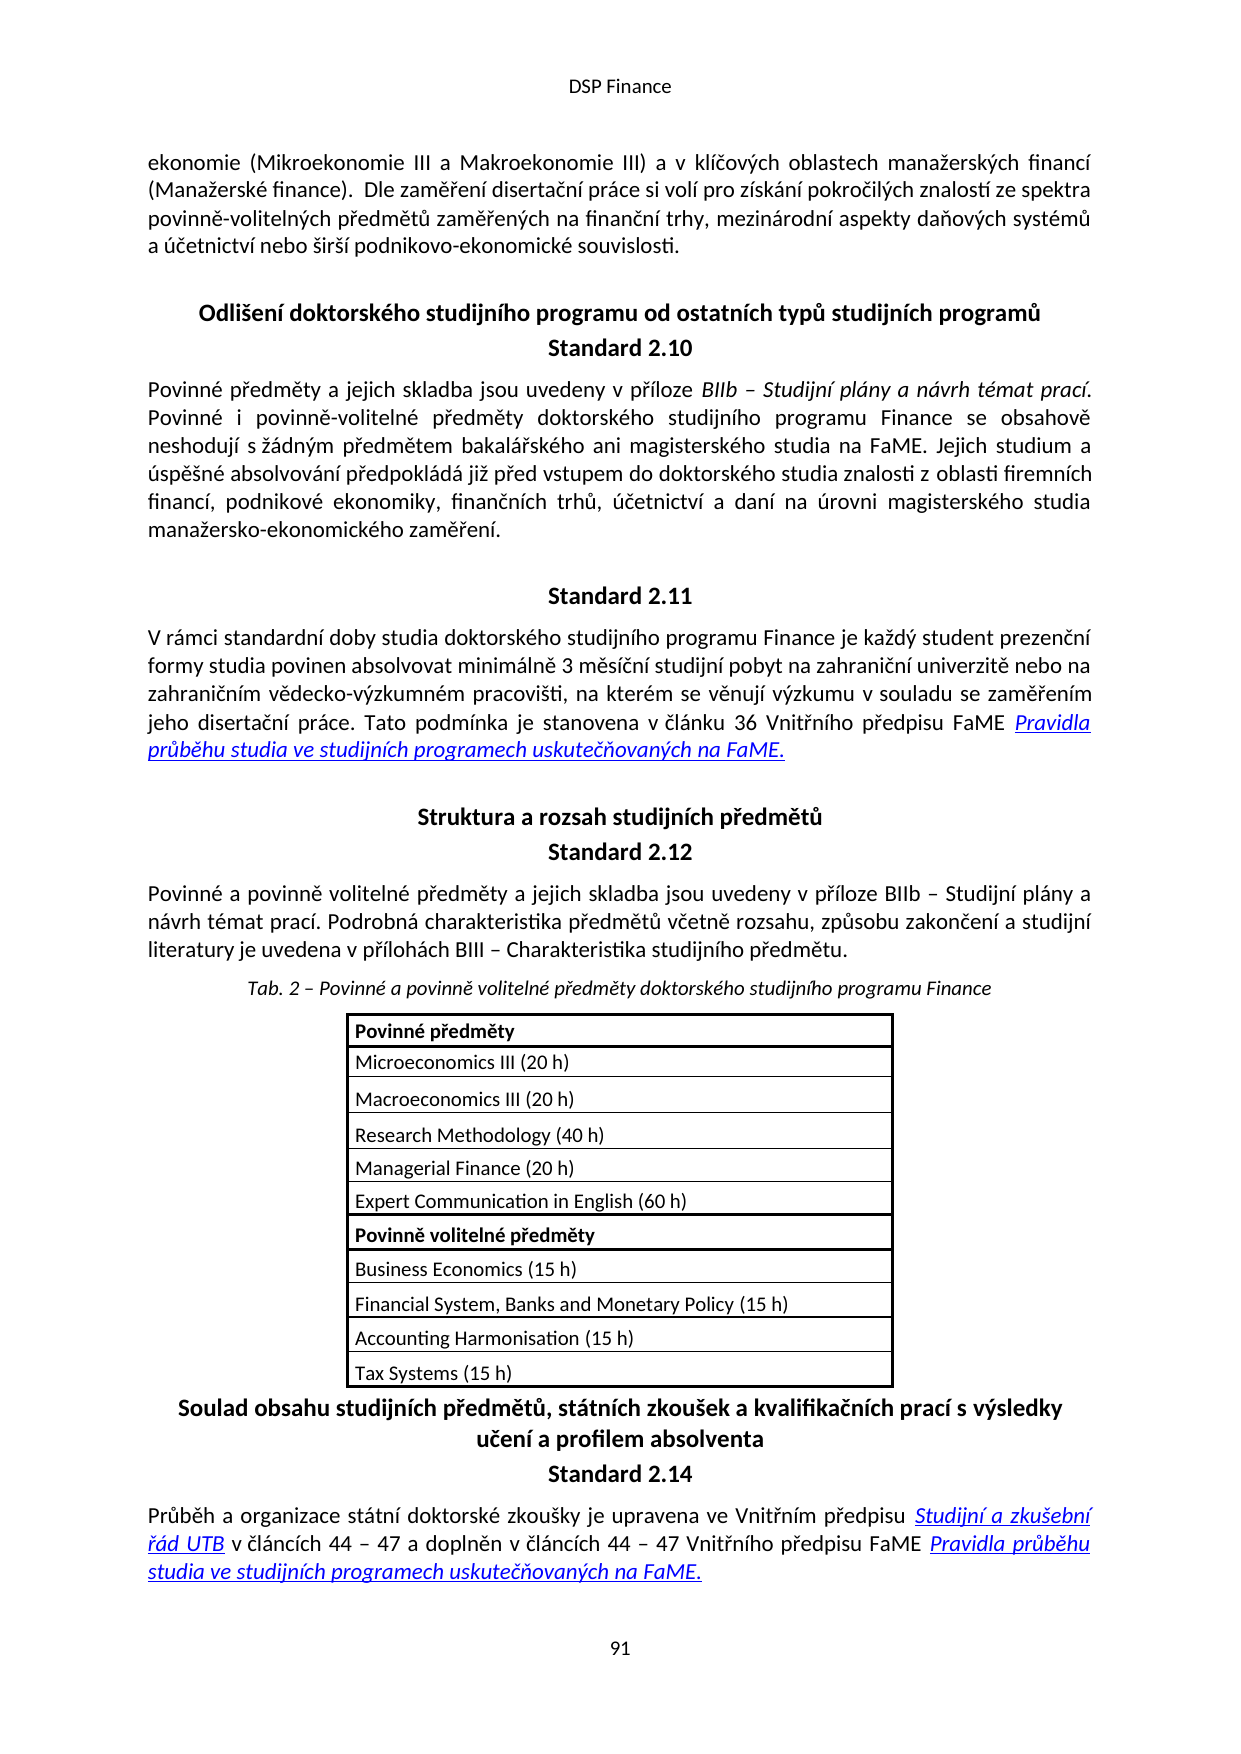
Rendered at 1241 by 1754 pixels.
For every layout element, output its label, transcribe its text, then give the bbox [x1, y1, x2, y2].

text Průběh a organizace státní doktorské zkoušky je upravena ve Vnitřním předpisu Studijní a zkušební řád UTB v článcích 44 – 47 a doplněn v článcích 44 – 47 Vnitřního předpisu FaME Pravidla průběhu studia ve studijních programech uskutečňovaných na FaME. [148, 1501, 1093, 1585]
text Povinné a povinně volitelné předměty a jejich skladba jsou uvedeny v příloze BIIb – Studijní plány a návrh témat prací. Podrobná charakteristika předmětů včetně rozsahu, způsobu zakončení a studijní literatury je uvedena v přílohách BIII – Charakteristika studijního předmětu. [148, 879, 1093, 963]
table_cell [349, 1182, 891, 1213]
subtitle Soulad obsahu studijních předmětů, státních zkoušek a kvalifikačních prací s výsledky učení a profilem absolventa [148, 1392, 1093, 1453]
subtitle Standard 2.11 [148, 581, 1093, 611]
subtitle Odlišení doktorského studijního programu od ostatních typů studijních programů [148, 297, 1093, 328]
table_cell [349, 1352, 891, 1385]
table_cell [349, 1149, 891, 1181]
text Tab. 2 – Povinné a povinně volitelné předměty doktorského studijního programu Finance [148, 975, 1093, 1001]
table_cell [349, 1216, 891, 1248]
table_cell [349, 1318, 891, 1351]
subtitle Standard 2.10 [148, 332, 1093, 362]
subtitle Standard 2.12 [148, 836, 1093, 866]
subtitle Standard 2.14 [148, 1458, 1093, 1488]
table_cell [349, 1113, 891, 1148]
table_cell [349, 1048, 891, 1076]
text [148, 148, 1093, 260]
text V rámci standardní doby studia doktorského studijního programu Finance je každý student prezenční formy studia povinen absolvovat minimálně 3 měsíční studijní pobyt na zahraniční univerzitě nebo na zahraničním vědecko-výzkumném pracovišti, na kterém se věnují výzkumu v souladu se zaměřením jeho disertační práce. Tato podmínka je stanovena v článku 36 Vnitřního předpisu FaME Pravidla průběhu studia ve studijních programech uskutečňovaných na FaME. [148, 623, 1093, 764]
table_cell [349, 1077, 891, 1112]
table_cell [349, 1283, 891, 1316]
subtitle Struktura a rozsah studijních předmětů [148, 801, 1093, 832]
text Povinné předměty a jejich skladba jsou uvedeny v příloze BIIb – Studijní plány a návrh témat prací. Povinné i povinně-volitelné předměty doktorského studijního programu Finance se obsahově neshodují s žádným předmětem bakalářského ani magisterského studia na FaME. Jejich studium a úspěšné absolvování předpokládá již před vstupem do doktorského studia znalosti z oblasti firemních financí, podnikové ekonomiky, finančních trhů, účetnictví a daní na úrovni magisterského studia manažersko-ekonomického zaměření. [148, 375, 1093, 543]
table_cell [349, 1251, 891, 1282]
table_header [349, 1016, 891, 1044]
